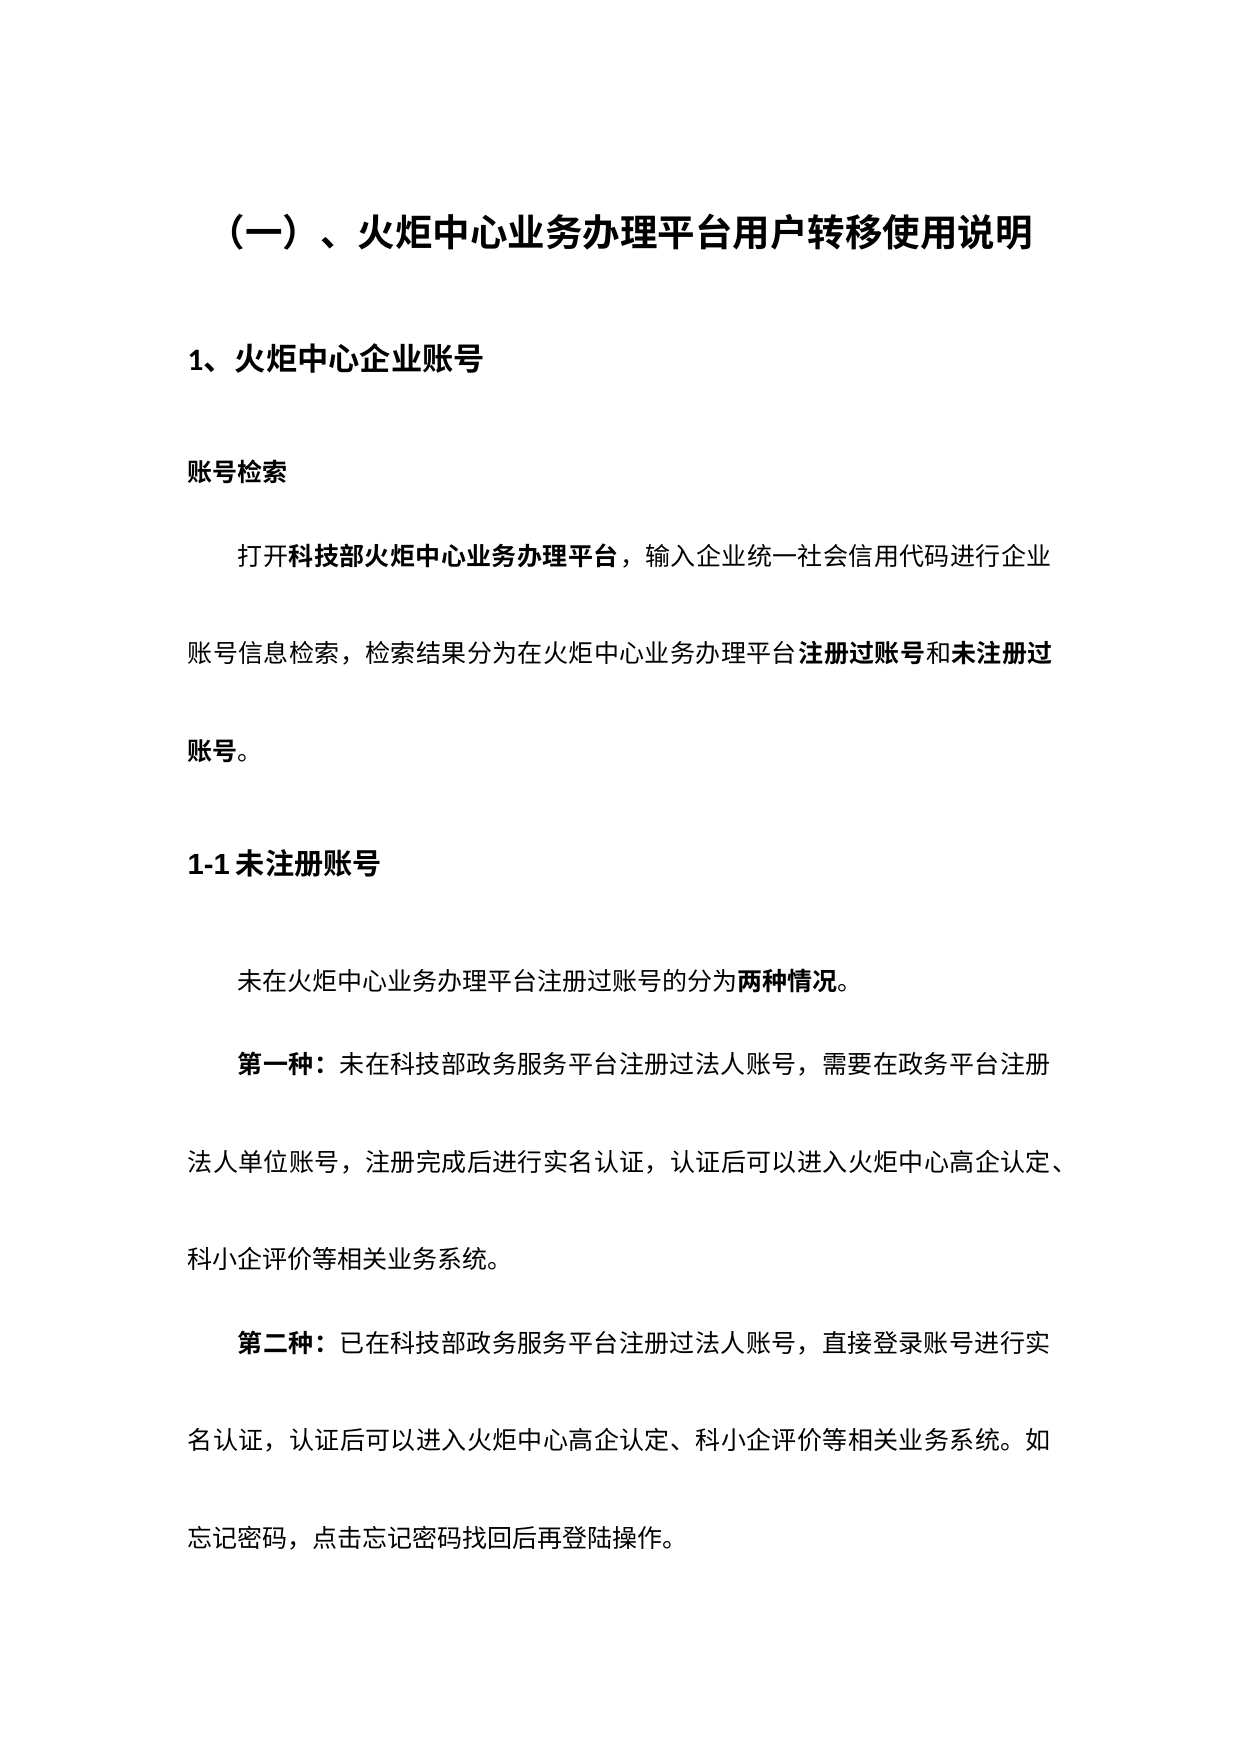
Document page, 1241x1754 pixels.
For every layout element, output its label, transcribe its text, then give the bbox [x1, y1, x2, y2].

text 账号检索 [187, 438, 1053, 503]
text 第一种：未在科技部政务服务平台注册过法人账号，需要在政务平台注册法人单位账号，注册完成后进行实名认证，认证后可以进入火炬中心高企认定、科小企评价等相关业务系统。 [187, 1031, 1053, 1291]
text 打开科技部火炬中心业务办理平台，输入企业统一社会信用代码进行企业账号信息检索，检索结果分为在火炬中心业务办理平台注册过账号和未注册过账号。 [187, 522, 1053, 782]
text 未在火炬中心业务办理平台注册过账号的分为两种情况。 [187, 947, 1053, 1012]
subtitle 1、火炬中心企业账号 [187, 324, 1053, 389]
text 第二种：已在科技部政务服务平台注册过法人账号，直接登录账号进行实名认证，认证后可以进入火炬中心高企认定、科小企评价等相关业务系统。如忘记密码，点击忘记密码找回后再登陆操作。 [187, 1309, 1053, 1569]
subtitle 1-1未注册账号 [187, 829, 1053, 894]
subtitle （一）、火炬中心业务办理平台用户转移使用说明 [187, 197, 1053, 262]
